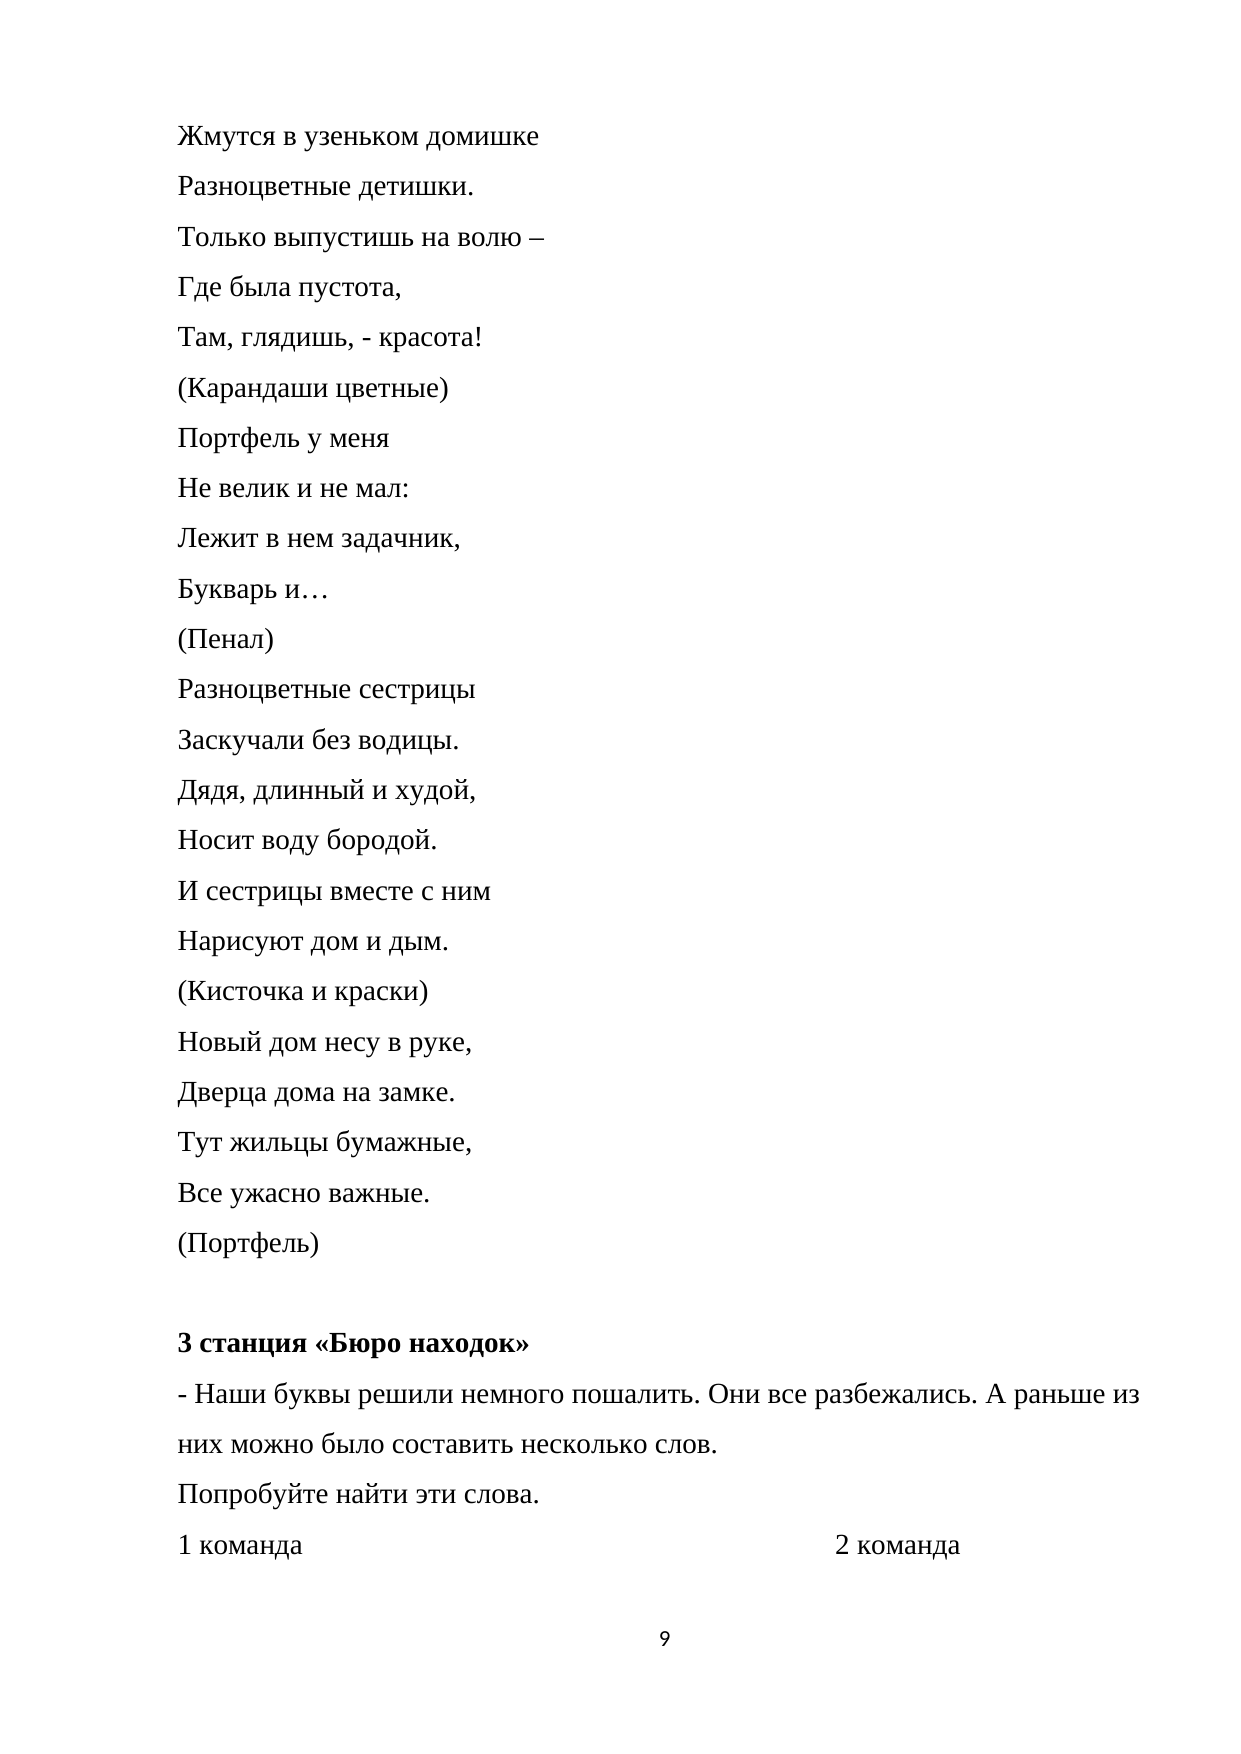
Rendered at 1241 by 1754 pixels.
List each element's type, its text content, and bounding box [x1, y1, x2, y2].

text - Наши буквы решили немного пошалить. Они все разбежались. А раньше из них можно было составить несколько слов. [177, 1376, 1152, 1460]
text Разноцветные сестрицы Заскучали без водицы. Дядя, длинный и худой, Носит воду бородой. И сестрицы вместе с ним Нарисуют дом и дым. (Кисточка и краски) [177, 672, 1152, 1007]
text 1 команда 2 команда [177, 1527, 1152, 1560]
text Новый дом несу в руке, Дверца дома на замке. Тут жильцы бумажные, Все ужасно важные. (Портфель) [177, 1024, 1152, 1258]
text Портфель у меня Не велик и не мал: Лежит в нем задачник, Букварь и… (Пенал) [177, 420, 1152, 655]
text Жмутся в узеньком домишке Разноцветные детишки. Только выпустишь на волю – Где была пустота, Там, глядишь, - красота! (Карандаши цветные) [177, 118, 1152, 403]
text 3 станция «Бюро находок» [177, 1326, 1152, 1359]
text Попробуйте найти эти слова. [177, 1477, 1152, 1510]
